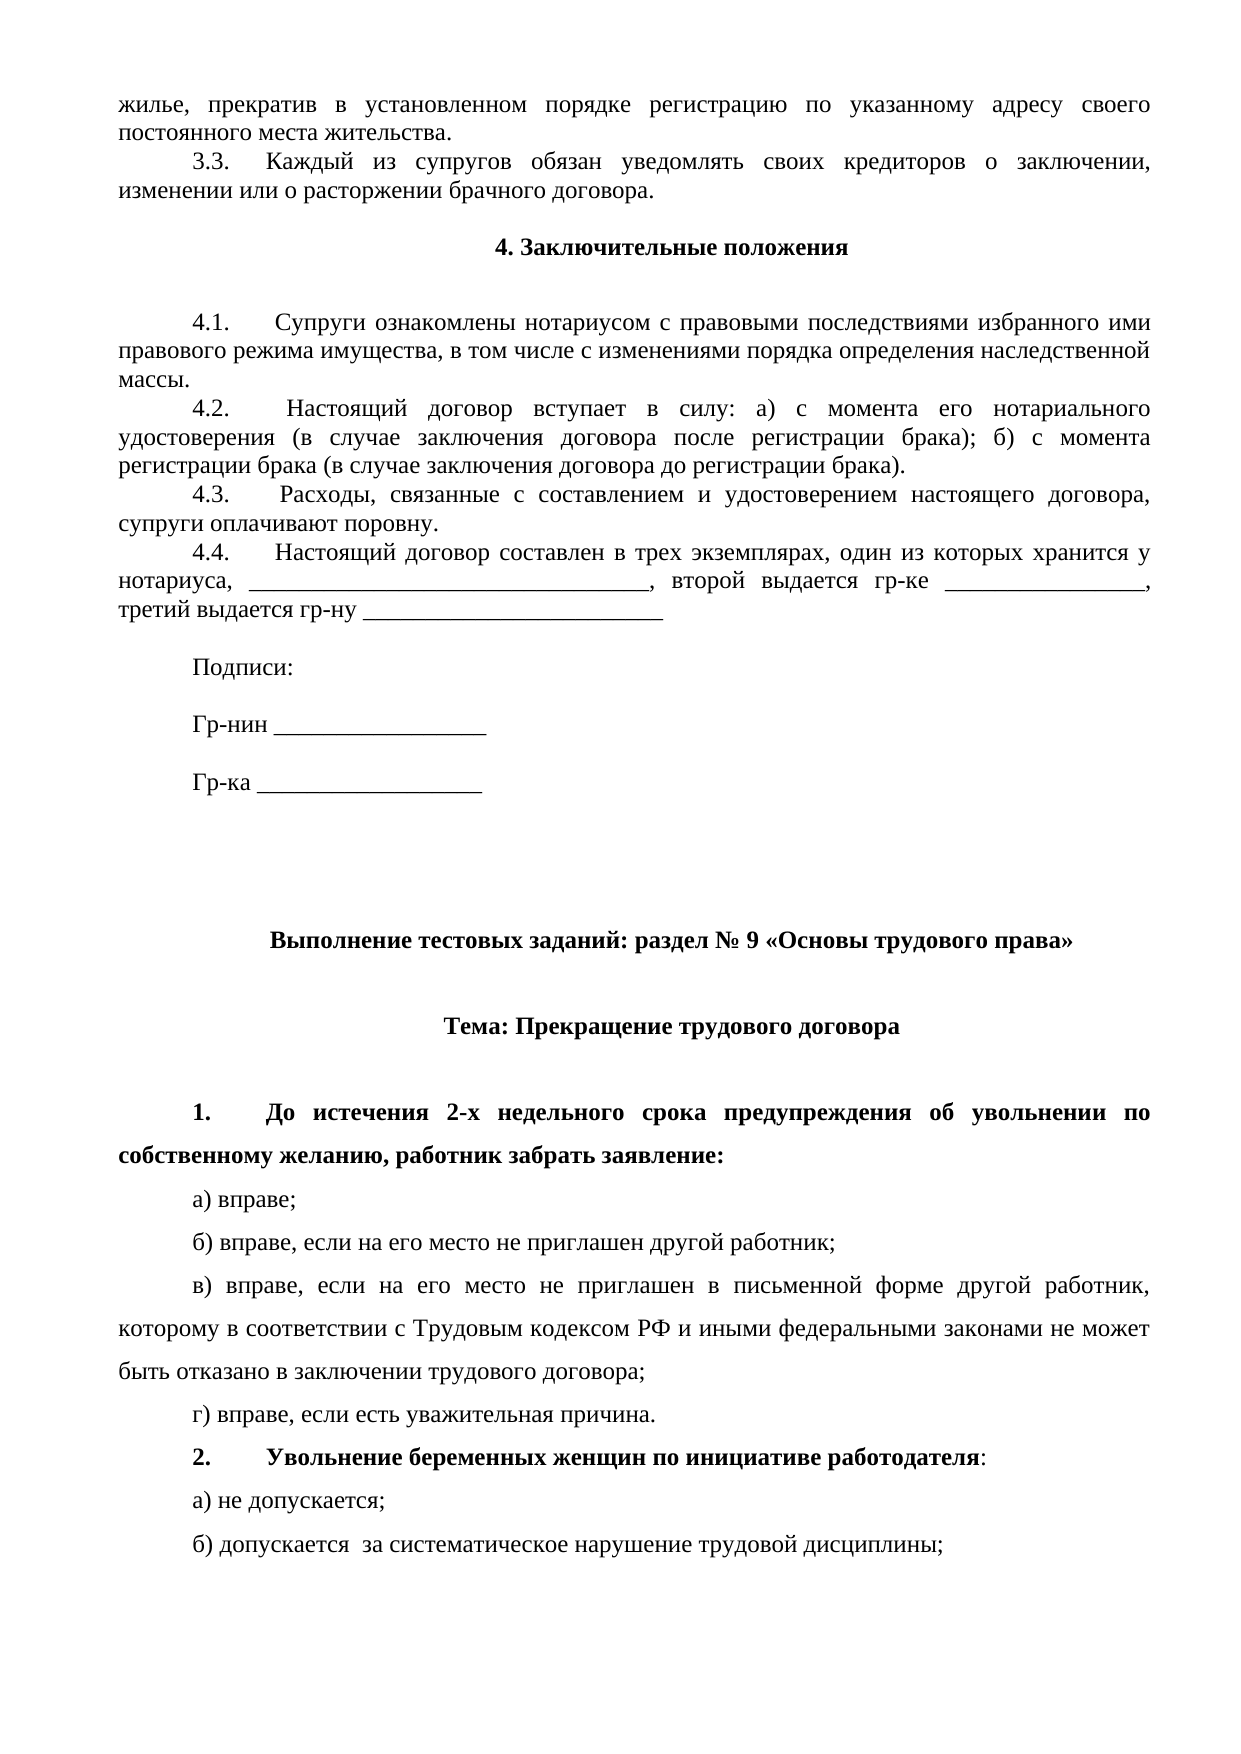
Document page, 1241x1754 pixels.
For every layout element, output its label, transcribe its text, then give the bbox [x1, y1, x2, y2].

text б) допускается за систематическое нарушение трудовой дисциплины; [118, 1529, 1152, 1557]
text Подписи: [118, 652, 1152, 681]
subtitle 4. Заключительные положения [118, 232, 1152, 261]
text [118, 89, 1152, 146]
text г) вправе, если есть уважительная причина. [118, 1399, 1152, 1428]
text Выполнение тестовых заданий: раздел № 9 «Основы трудового права» [118, 925, 1152, 954]
text 4.4. Настоящий договор составлен в трех экземплярах, один из которых хранится у нотариуса, ________________________________, второй выдается гр-ке ________________, третий выдается гр-ну ________________________ [118, 537, 1152, 623]
text Тема: Прекращение трудового договора [118, 1011, 1152, 1040]
list Увольнение беременных женщин по инициативе работодателя: [118, 1442, 1152, 1471]
text в) вправе, если на его место не приглашен в письменной форме другой работник, которому в соответствии с Трудовым кодексом РФ и иными федеральными законами не может быть отказано в заключении трудового договора; [118, 1270, 1152, 1385]
text а) вправе; [118, 1184, 1152, 1212]
text Гр-ка __________________ [118, 767, 1152, 796]
text б) вправе, если на его место не приглашен другой работник; [118, 1227, 1152, 1256]
text а) не допускается; [118, 1486, 1152, 1514]
text 4.1. Супруги ознакомлены нотариусом с правовыми последствиями избранного ими правового режима имущества, в том числе с изменениями порядка определения наследственной массы. [118, 307, 1152, 393]
text 3.3. Каждый из супругов обязан уведомлять своих кредиторов о заключении, изменении или о расторжении брачного договора. [118, 146, 1152, 204]
text Гр-нин _________________ [118, 709, 1152, 738]
text 4.2. Настоящий договор вступает в силу: а) с момента его нотариального удостоверения (в случае заключения договора после регистрации брака); б) с момента регистрации брака (в случае заключения договора до регистрации брака). [118, 393, 1152, 479]
text 4.3. Расходы, связанные с составлением и удостоверением настоящего договора, супруги оплачивают поровну. [118, 479, 1152, 537]
text 1. До истечения 2-х недельного срока предупреждения об увольнении по собственному желанию, работник забрать заявление: [118, 1097, 1152, 1169]
